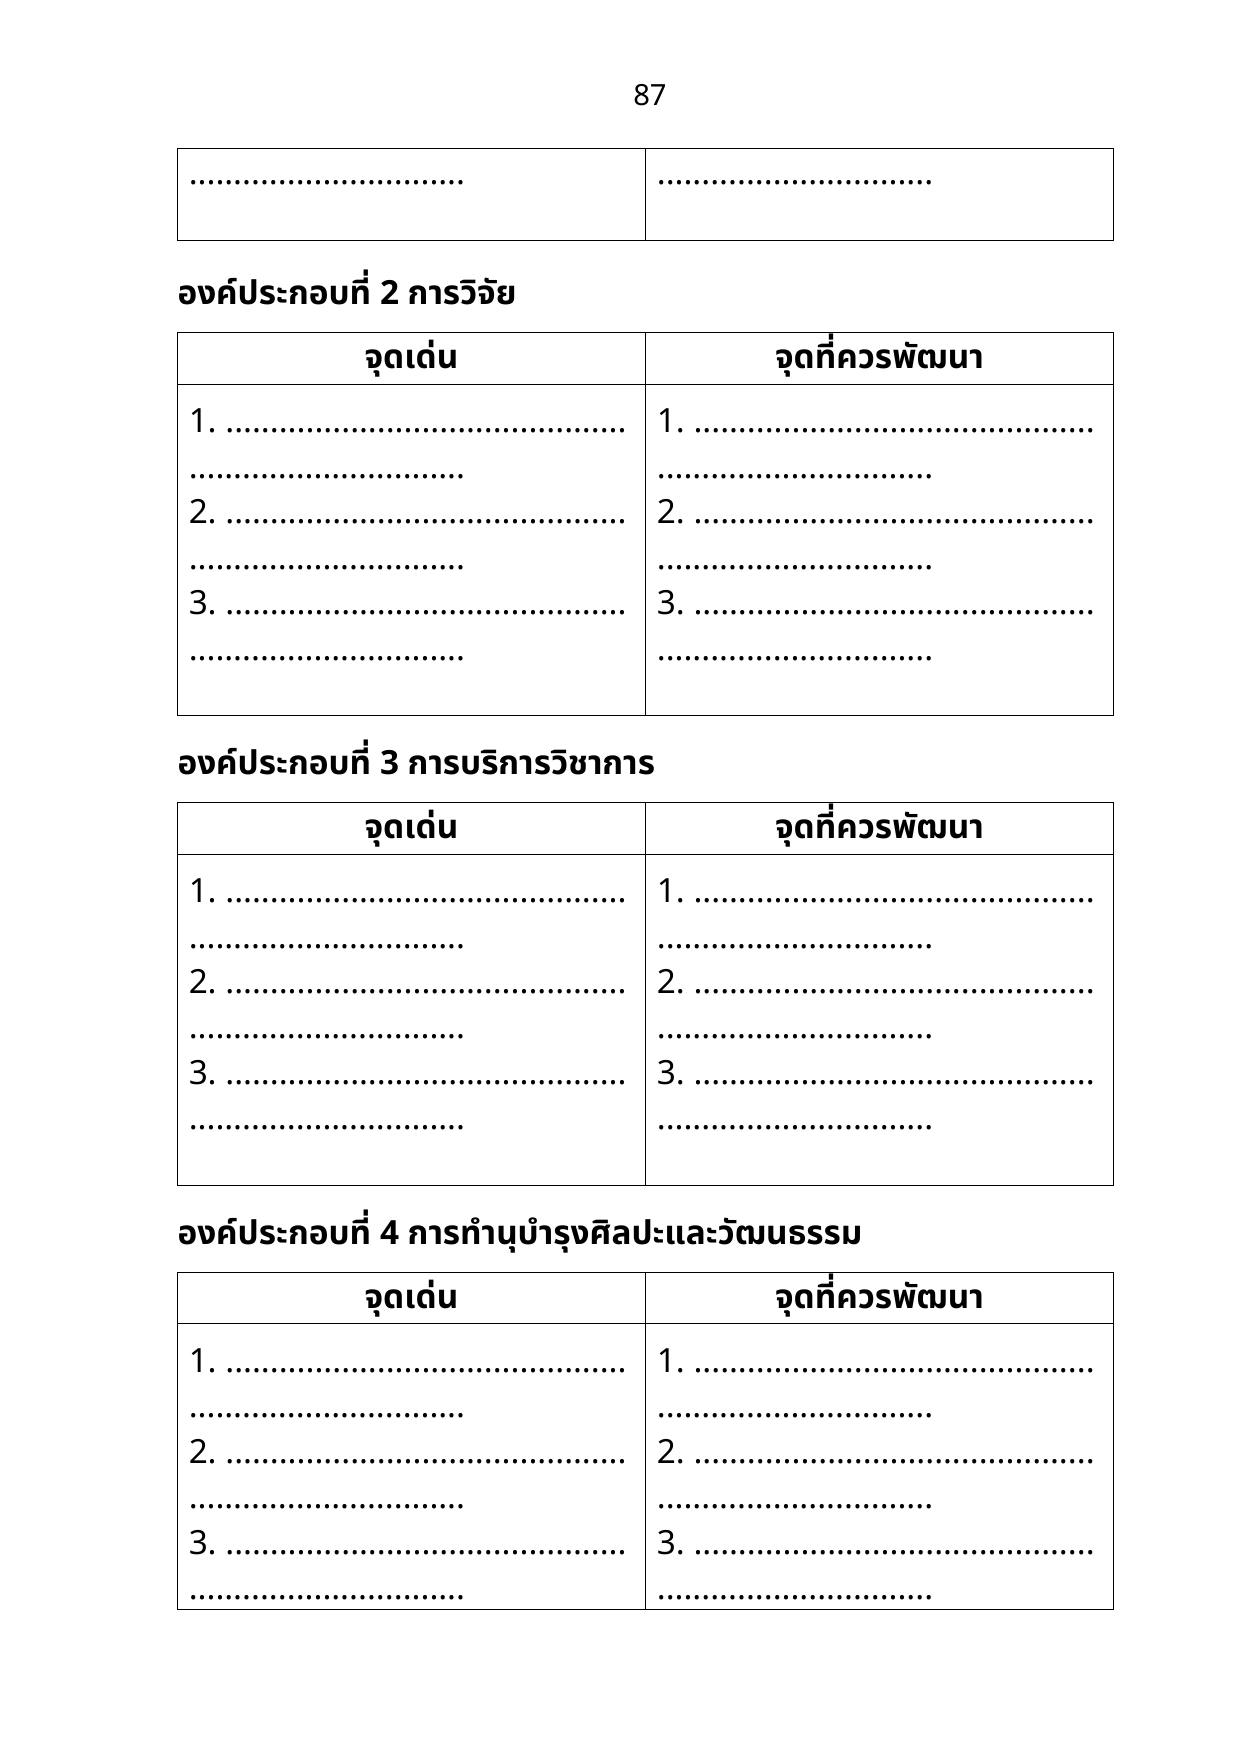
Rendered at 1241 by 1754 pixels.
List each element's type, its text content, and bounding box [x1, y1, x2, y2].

text องค์ประกอบที่ 4 การทำนุบำรุงศิลปะและวัฒนธรรม [177, 1209, 1122, 1259]
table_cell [178, 1324, 645, 1609]
table_header จุดเด่น [178, 333, 645, 384]
table_header จุดที่ควรพัฒนา [646, 803, 1113, 853]
text องค์ประกอบที่ 2 การวิจัย [177, 241, 1122, 320]
table_header จุดที่ควรพัฒนา [646, 1273, 1113, 1323]
table_header จุดเด่น [178, 1273, 645, 1323]
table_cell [646, 149, 1113, 239]
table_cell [178, 149, 645, 239]
text องค์ประกอบที่ 3 การบริการวิชาการ [177, 739, 1122, 789]
table_header จุดที่ควรพัฒนา [646, 333, 1113, 384]
table_header จุดเด่น [178, 803, 645, 853]
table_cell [646, 1324, 1113, 1609]
